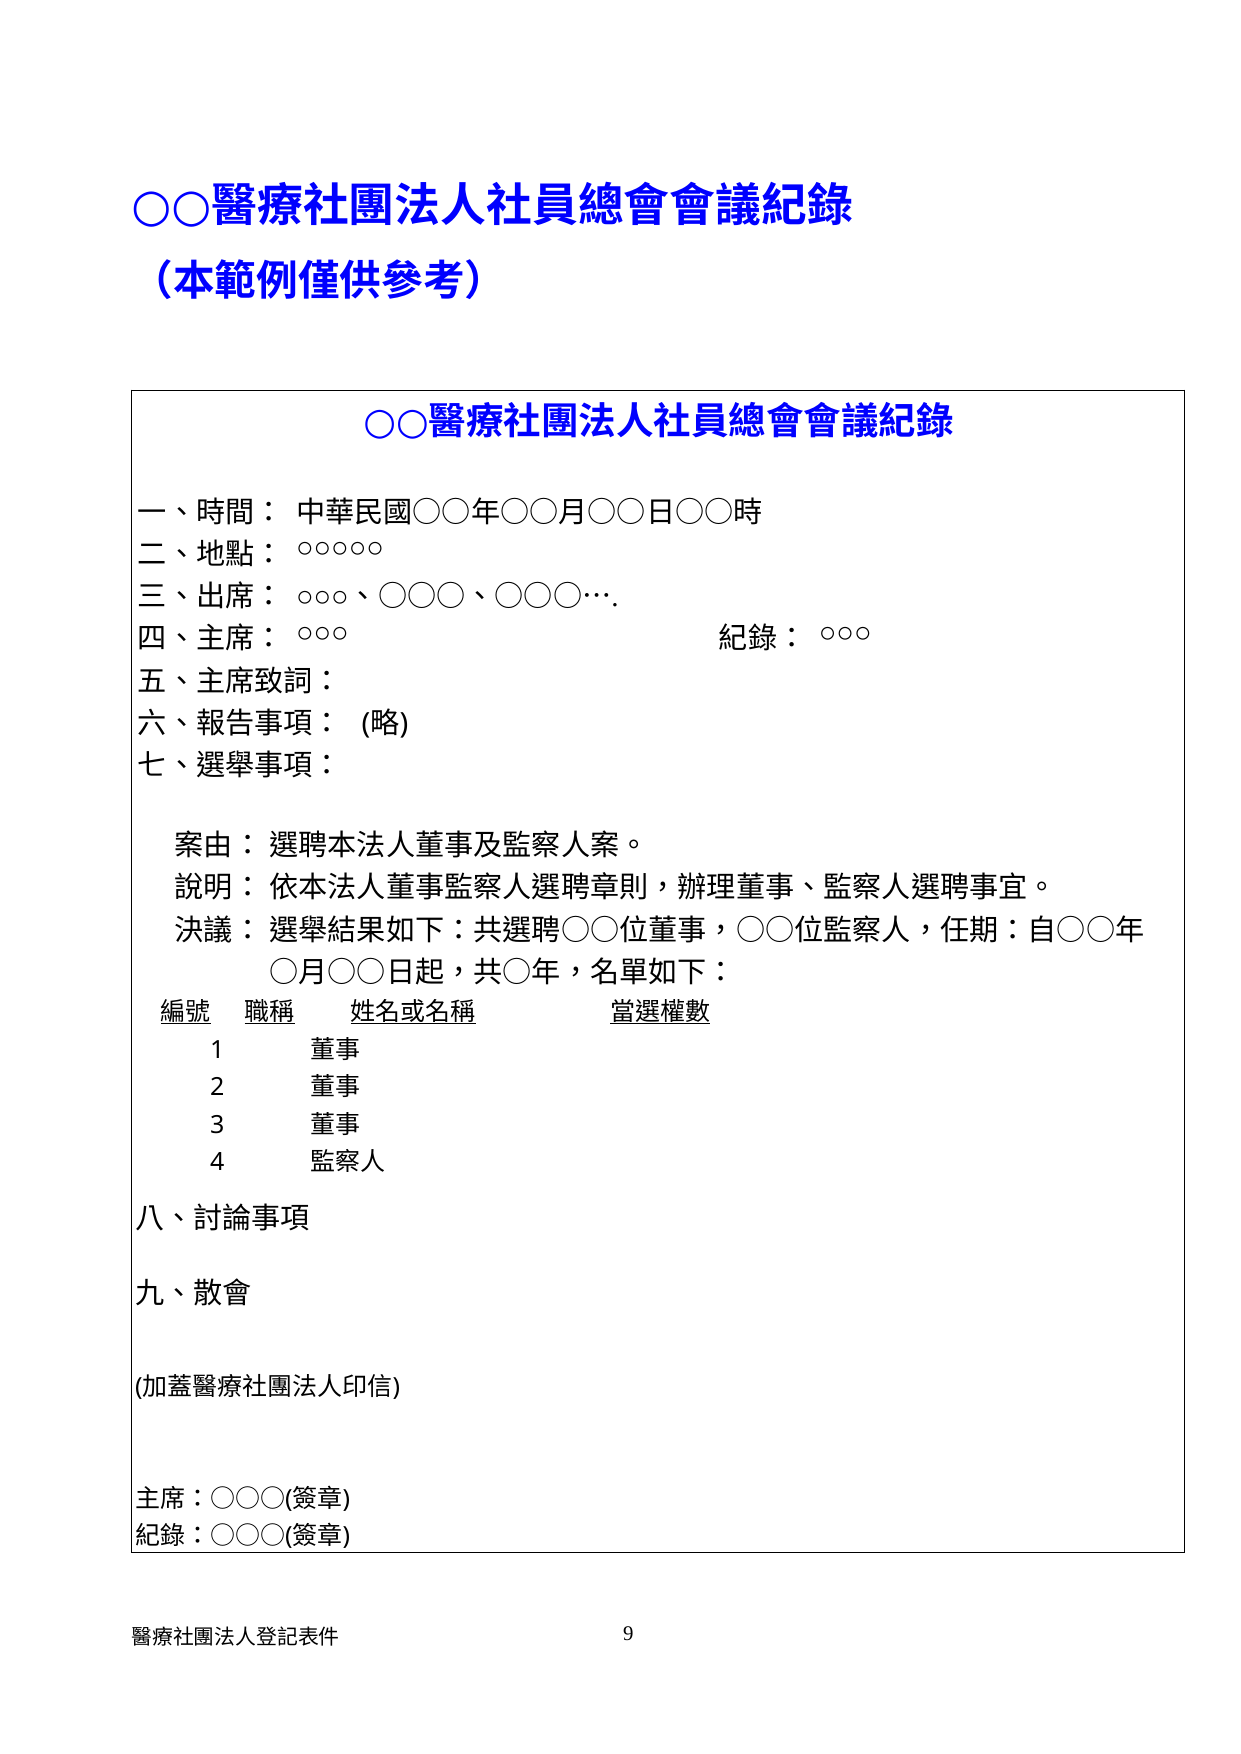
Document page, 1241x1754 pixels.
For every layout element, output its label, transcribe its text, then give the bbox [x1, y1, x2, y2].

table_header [132, 391, 1184, 1552]
text ○○醫療社團法人社員總會會議紀錄 [131, 164, 1125, 239]
text （本範例僅供參考） [131, 239, 1125, 314]
